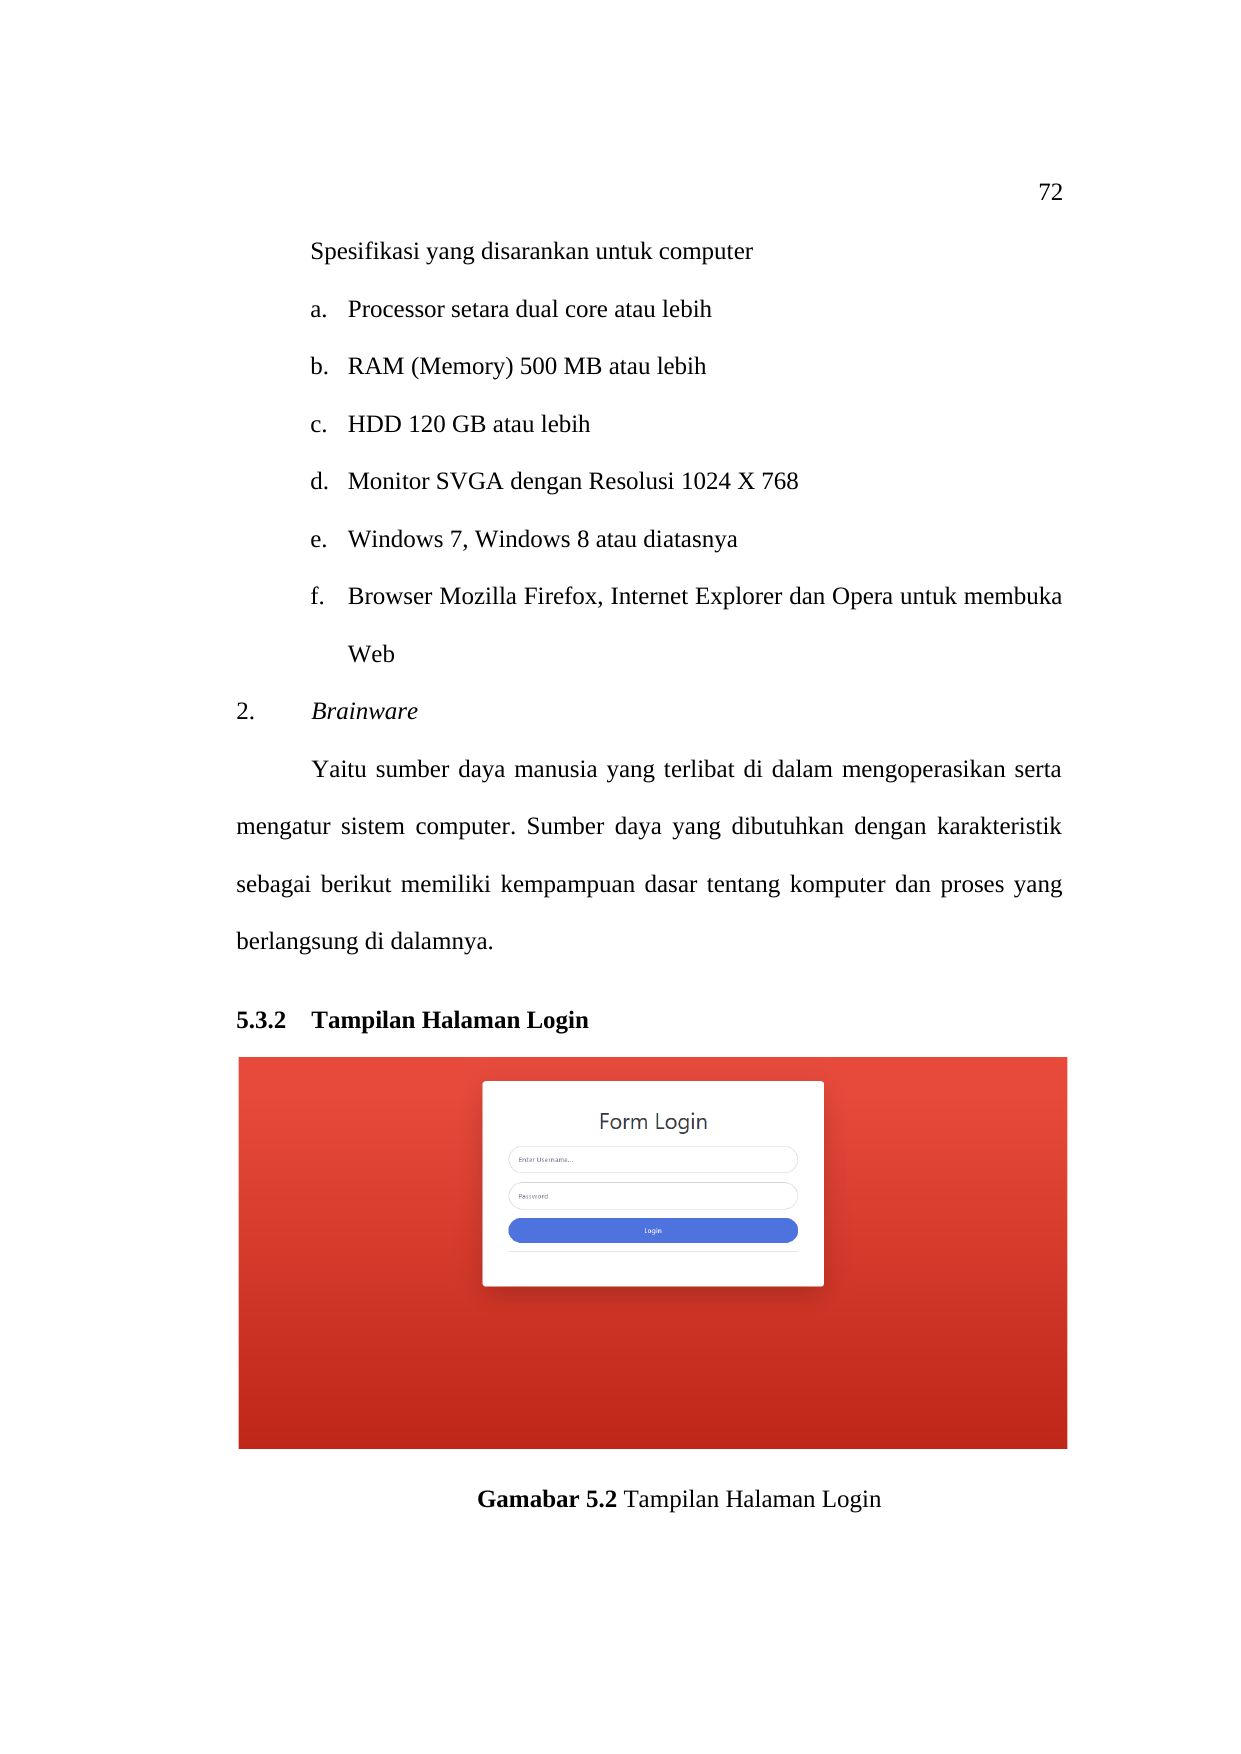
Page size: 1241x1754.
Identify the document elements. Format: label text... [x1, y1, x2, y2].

list Processor setara dual core atau lebih [310, 294, 1063, 322]
text Gamabar 5.2 Tampilan Halaman Login [236, 1484, 1063, 1513]
list Monitor SVGA dengan Resolusi 1024 X 768 [310, 466, 1063, 495]
list HDD 120 GB atau lebih [310, 409, 1063, 437]
text Yaitu sumber daya manusia yang terlibat di dalam mengoperasikan serta mengatur sistem computer. Sumber daya yang dibutuhkan dengan karakteristik sebagai berikut memiliki kempampuan dasar tentang komputer dan proses yang berlangsung di dalamnya. [236, 754, 1063, 955]
list Browser Mozilla Firefox, Internet Explorer dan Opera untuk membuka Web [310, 581, 1063, 667]
picture [238, 1057, 1068, 1449]
text 2. Brainware [236, 696, 1063, 725]
list Windows 7, Windows 8 atau diatasnya [310, 524, 1063, 552]
text Spesifikasi yang disarankan untuk computer [236, 236, 1063, 265]
list RAM (Memory) 500 MB atau lebih [310, 351, 1063, 380]
subtitle Tampilan Halaman Login [236, 1005, 1063, 1034]
